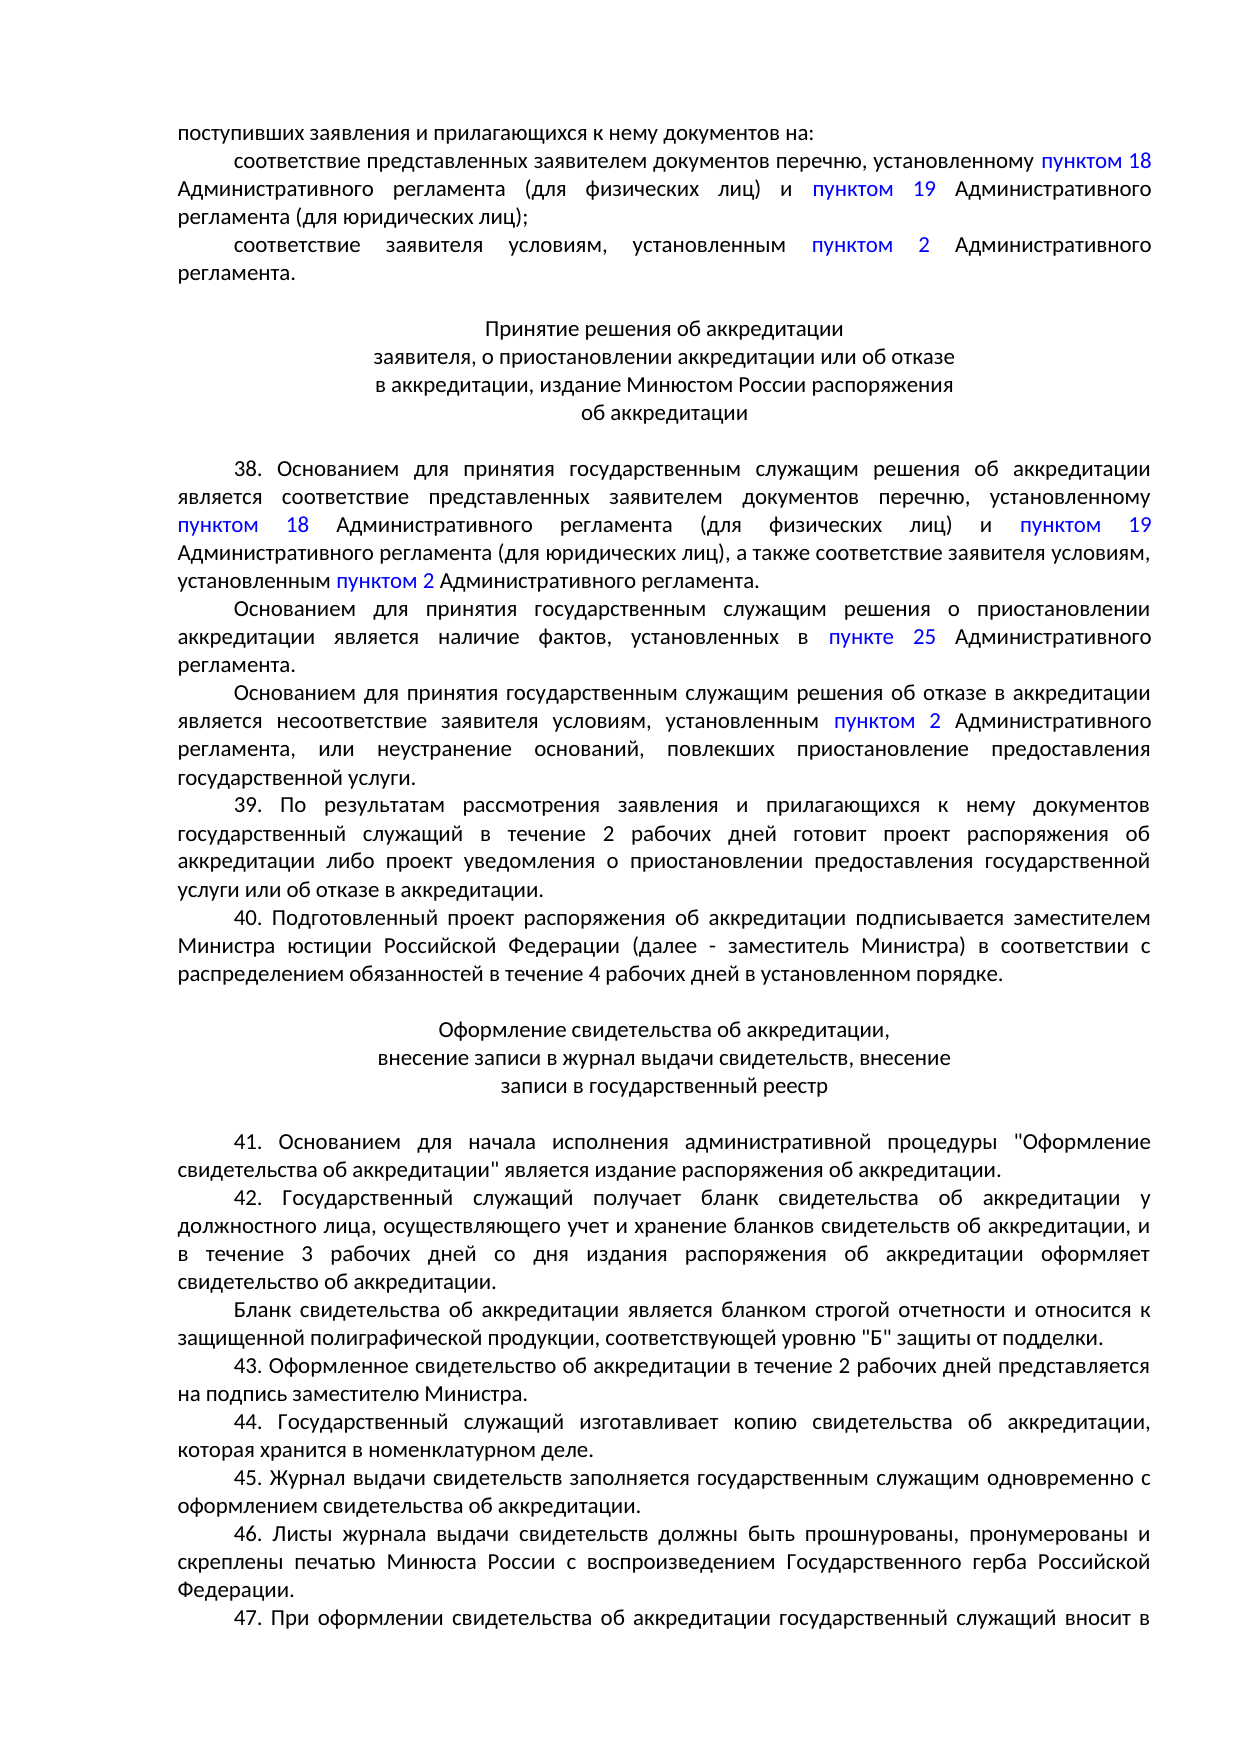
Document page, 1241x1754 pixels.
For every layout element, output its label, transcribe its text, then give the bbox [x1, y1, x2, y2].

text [177, 118, 1152, 146]
text соответствие заявителя условиям, установленным пунктом 2 Административного регламента. [177, 230, 1152, 286]
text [177, 1603, 1152, 1631]
text Оформление свидетельства об аккредитации, [177, 1015, 1152, 1043]
text внесение записи в журнал выдачи свидетельств, внесение [177, 1043, 1152, 1071]
text Принятие решения об аккредитации [177, 314, 1152, 342]
text Основанием для принятия государственным служащим решения о приостановлении аккредитации является наличие фактов, установленных в пункте 25 Административного регламента. [177, 594, 1152, 678]
text 45. Журнал выдачи свидетельств заполняется государственным служащим одновременно с оформлением свидетельства об аккредитации. [177, 1463, 1152, 1519]
text 41. Основанием для начала исполнения административной процедуры "Оформление свидетельства об аккредитации" является издание распоряжения об аккредитации. [177, 1127, 1152, 1183]
text 43. Оформленное свидетельство об аккредитации в течение 2 рабочих дней представляется на подпись заместителю Министра. [177, 1351, 1152, 1407]
text 39. По результатам рассмотрения заявления и прилагающихся к нему документов государственный служащий в течение 2 рабочих дней готовит проект распоряжения об аккредитации либо проект уведомления о приостановлении предоставления государственной услуги или об отказе в аккредитации. [177, 791, 1152, 903]
text 42. Государственный служащий получает бланк свидетельства об аккредитации у должностного лица, осуществляющего учет и хранение бланков свидетельств об аккредитации, и в течение 3 рабочих дней со дня издания распоряжения об аккредитации оформляет свидетельство об аккредитации. [177, 1183, 1152, 1295]
text 44. Государственный служащий изготавливает копию свидетельства об аккредитации, которая хранится в номенклатурном деле. [177, 1407, 1152, 1463]
text записи в государственный реестр [177, 1071, 1152, 1099]
text об аккредитации [177, 398, 1152, 426]
text 40. Подготовленный проект распоряжения об аккредитации подписывается заместителем Министра юстиции Российской Федерации (далее - заместитель Министра) в соответствии с распределением обязанностей в течение 4 рабочих дней в установленном порядке. [177, 903, 1152, 987]
text 46. Листы журнала выдачи свидетельств должны быть прошнурованы, пронумерованы и скреплены печатью Минюста России с воспроизведением Государственного герба Российской Федерации. [177, 1519, 1152, 1603]
text Бланк свидетельства об аккредитации является бланком строгой отчетности и относится к защищенной полиграфической продукции, соответствующей уровню "Б" защиты от подделки. [177, 1295, 1152, 1351]
text 38. Основанием для принятия государственным служащим решения об аккредитации является соответствие представленных заявителем документов перечню, установленному пунктом 18 Административного регламента (для физических лиц) и пунктом 19 Административного регламента (для юридических лиц), а также соответствие заявителя условиям, установленным пунктом 2 Административного регламента. [177, 454, 1152, 594]
text заявителя, о приостановлении аккредитации или об отказе [177, 342, 1152, 370]
text в аккредитации, издание Минюстом России распоряжения [177, 370, 1152, 398]
text Основанием для принятия государственным служащим решения об отказе в аккредитации является несоответствие заявителя условиям, установленным пунктом 2 Административного регламента, или неустранение оснований, повлекших приостановление предоставления государственной услуги. [177, 678, 1152, 791]
text соответствие представленных заявителем документов перечню, установленному пунктом 18 Административного регламента (для физических лиц) и пунктом 19 Административного регламента (для юридических лиц); [177, 146, 1152, 230]
